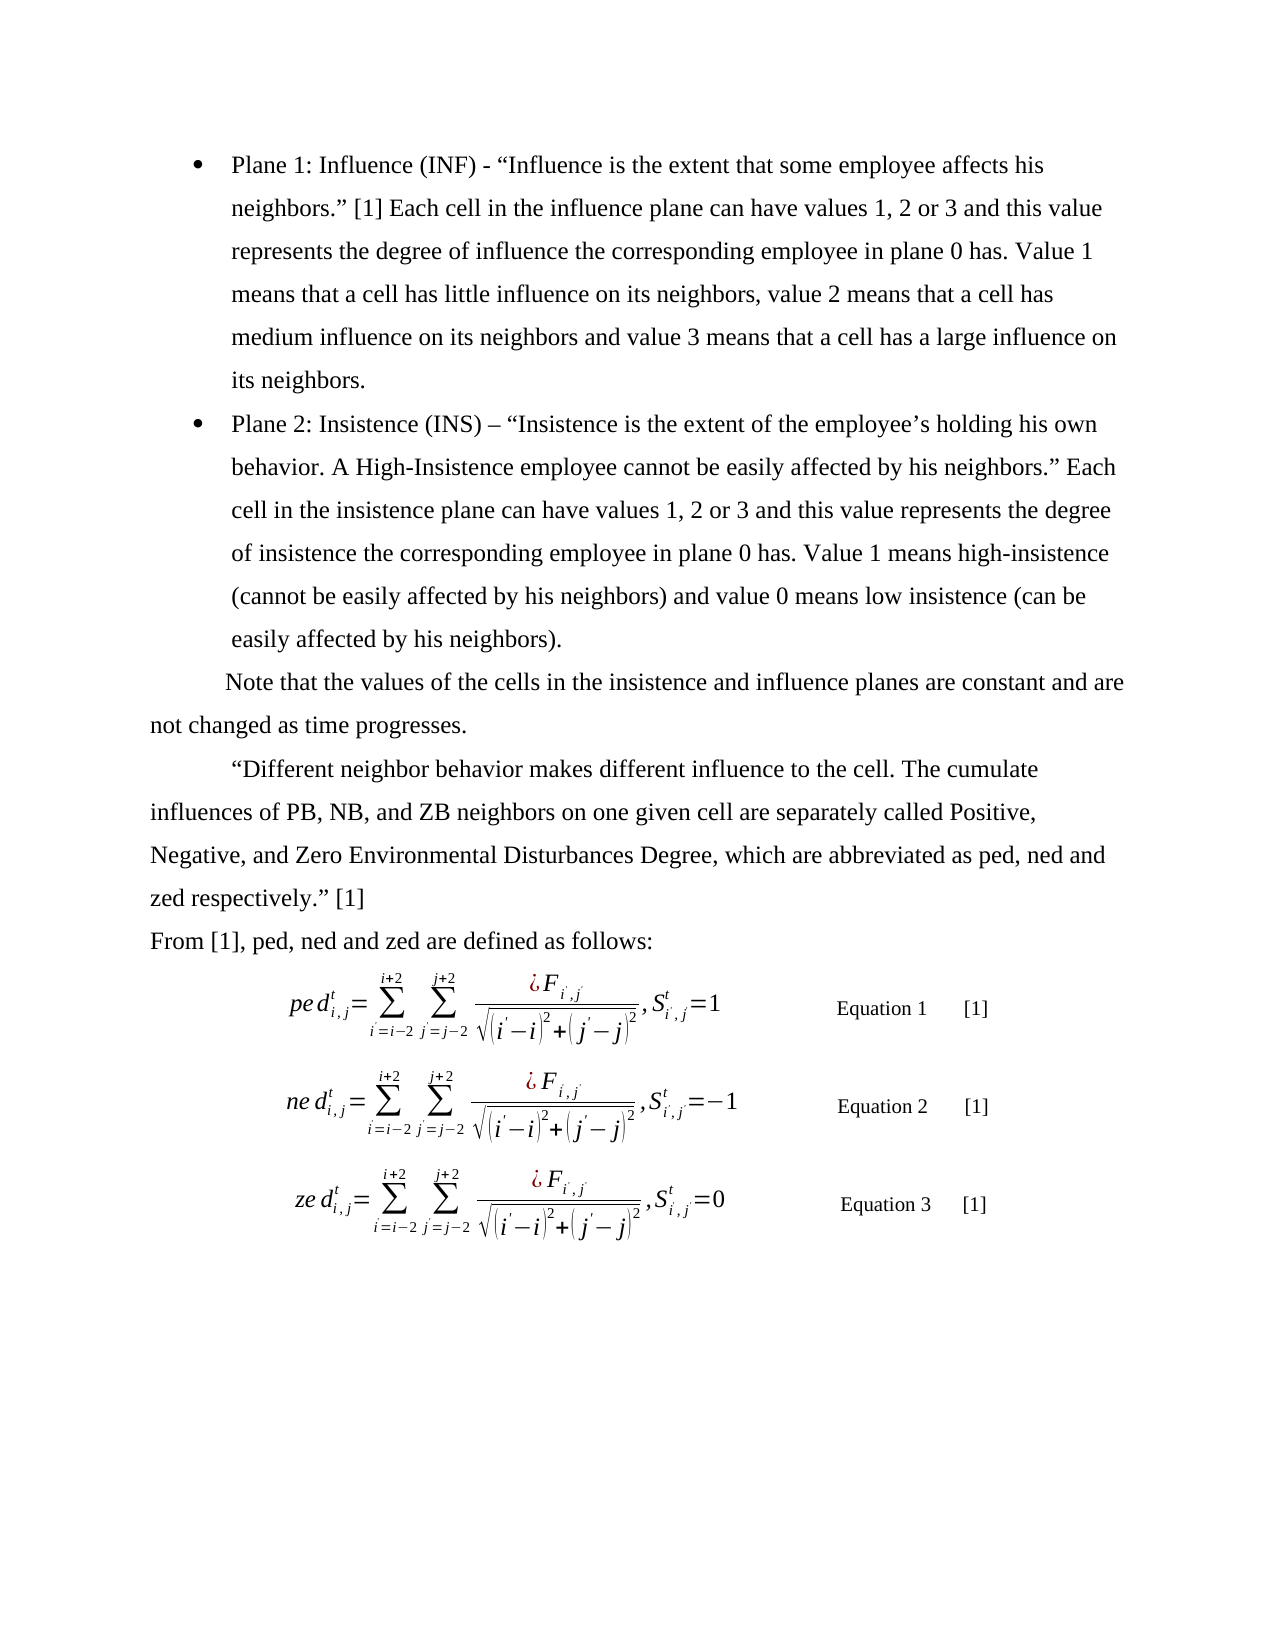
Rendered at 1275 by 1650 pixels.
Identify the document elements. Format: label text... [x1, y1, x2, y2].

text Equation 2 [150, 1067, 1125, 1144]
text “Different neighbor behavior makes different influence to the cell. The cumulate influences of PB, NB, and ZB neighbors on one given cell are separately called Positive, Negative, and Zero Environmental Disturbances Degree, which are abbreviated as ped, ned and zed respectively.” [150, 754, 1125, 912]
text Note that the values of the cells in the insistence and influence planes are constant and are not changed as time progresses. [150, 667, 1125, 739]
text Equation 3 [150, 1165, 1125, 1242]
list Plane 1: Influence (INF) - “Influence is the extent that some employee affects his neighbors.” Each cell in the influence plane can have values 1, 2 or 3 and this value represents the degree of influence the corresponding employee in plane 0 has. Value 1 means that a cell has little influence on its neighbors, value 2 means that a cell has medium influence on its neighbors and value 3 means that a cell has a large influence on its neighbors. [194, 150, 1125, 394]
text From , ped, ned and zed are defined as follows: [150, 926, 1125, 955]
list Plane 2: Insistence (INS) – “Insistence is the extent of the employee’s holding his own behavior. A High-Insistence employee cannot be easily affected by his neighbors.” Each cell in the insistence plane can have values 1, 2 or 3 and this value represents the degree of insistence the corresponding employee in plane 0 has. Value 1 means high-insistence (cannot be easily affected by his neighbors) and value 0 means low insistence (can be easily affected by his neighbors). [194, 409, 1125, 653]
text Equation 1 [150, 969, 1125, 1046]
